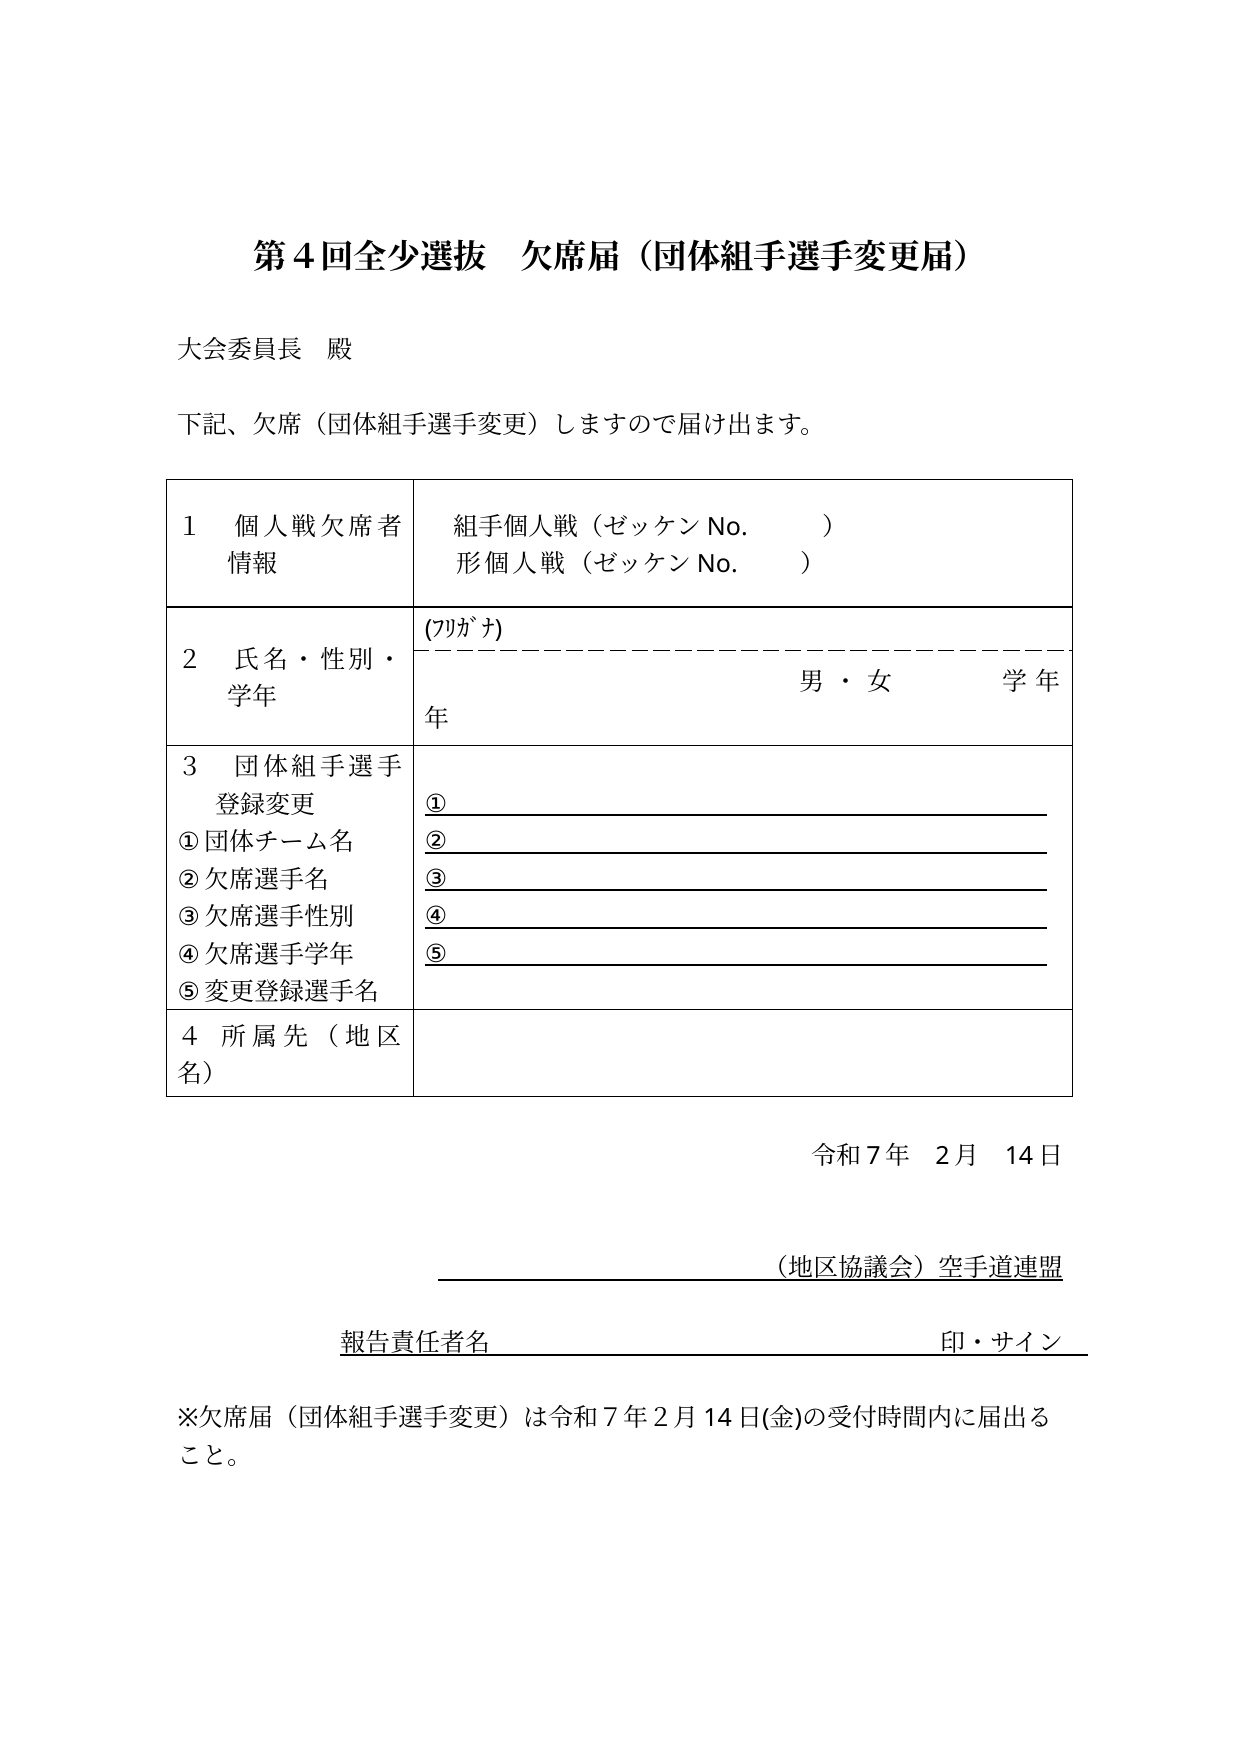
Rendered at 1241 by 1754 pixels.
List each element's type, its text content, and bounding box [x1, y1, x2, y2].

table_cell ２ 氏名・性別・学年 [167, 608, 413, 745]
table_header １ 個人戦欠席者情報 [167, 480, 413, 606]
table_cell ４ 所属先（地区名） [167, 1010, 413, 1096]
text ※欠席届（団体組手選手変更）は令和７年２月14日(金)の受付時間内に届出ること。 [177, 1397, 1063, 1472]
table_cell (ﾌﾘｶﾞﾅ) [414, 608, 1072, 650]
text （地区協議会）空手道連盟 [177, 1247, 1063, 1285]
text 大会委員長 殿 [177, 329, 1063, 367]
table_cell 男・女 学年 年 [414, 650, 1072, 745]
table_cell ３ 団体組手選手登録変更 ①団体チーム名 ②欠席選手名 ③欠席選手性別 ④欠席選手学年 ⑤変更登録選手名 [167, 746, 413, 1009]
table_header 組手個人戦（ゼッケンNo. ） 形個人戦（ゼッケンNo. ） [414, 480, 1072, 606]
table_cell ① ② ③ ④ ⑤ [414, 746, 1072, 1009]
text 報告責任者名 印・サイン [177, 1322, 1063, 1360]
text 第４回全少選抜 欠席届（団体組手選手変更届） [177, 217, 1063, 292]
text 令和7年 2月 14日 [177, 1135, 1063, 1172]
table_cell [414, 1010, 1072, 1096]
text 下記、欠席（団体組手選手変更）しますので届け出ます。 [177, 404, 1063, 442]
